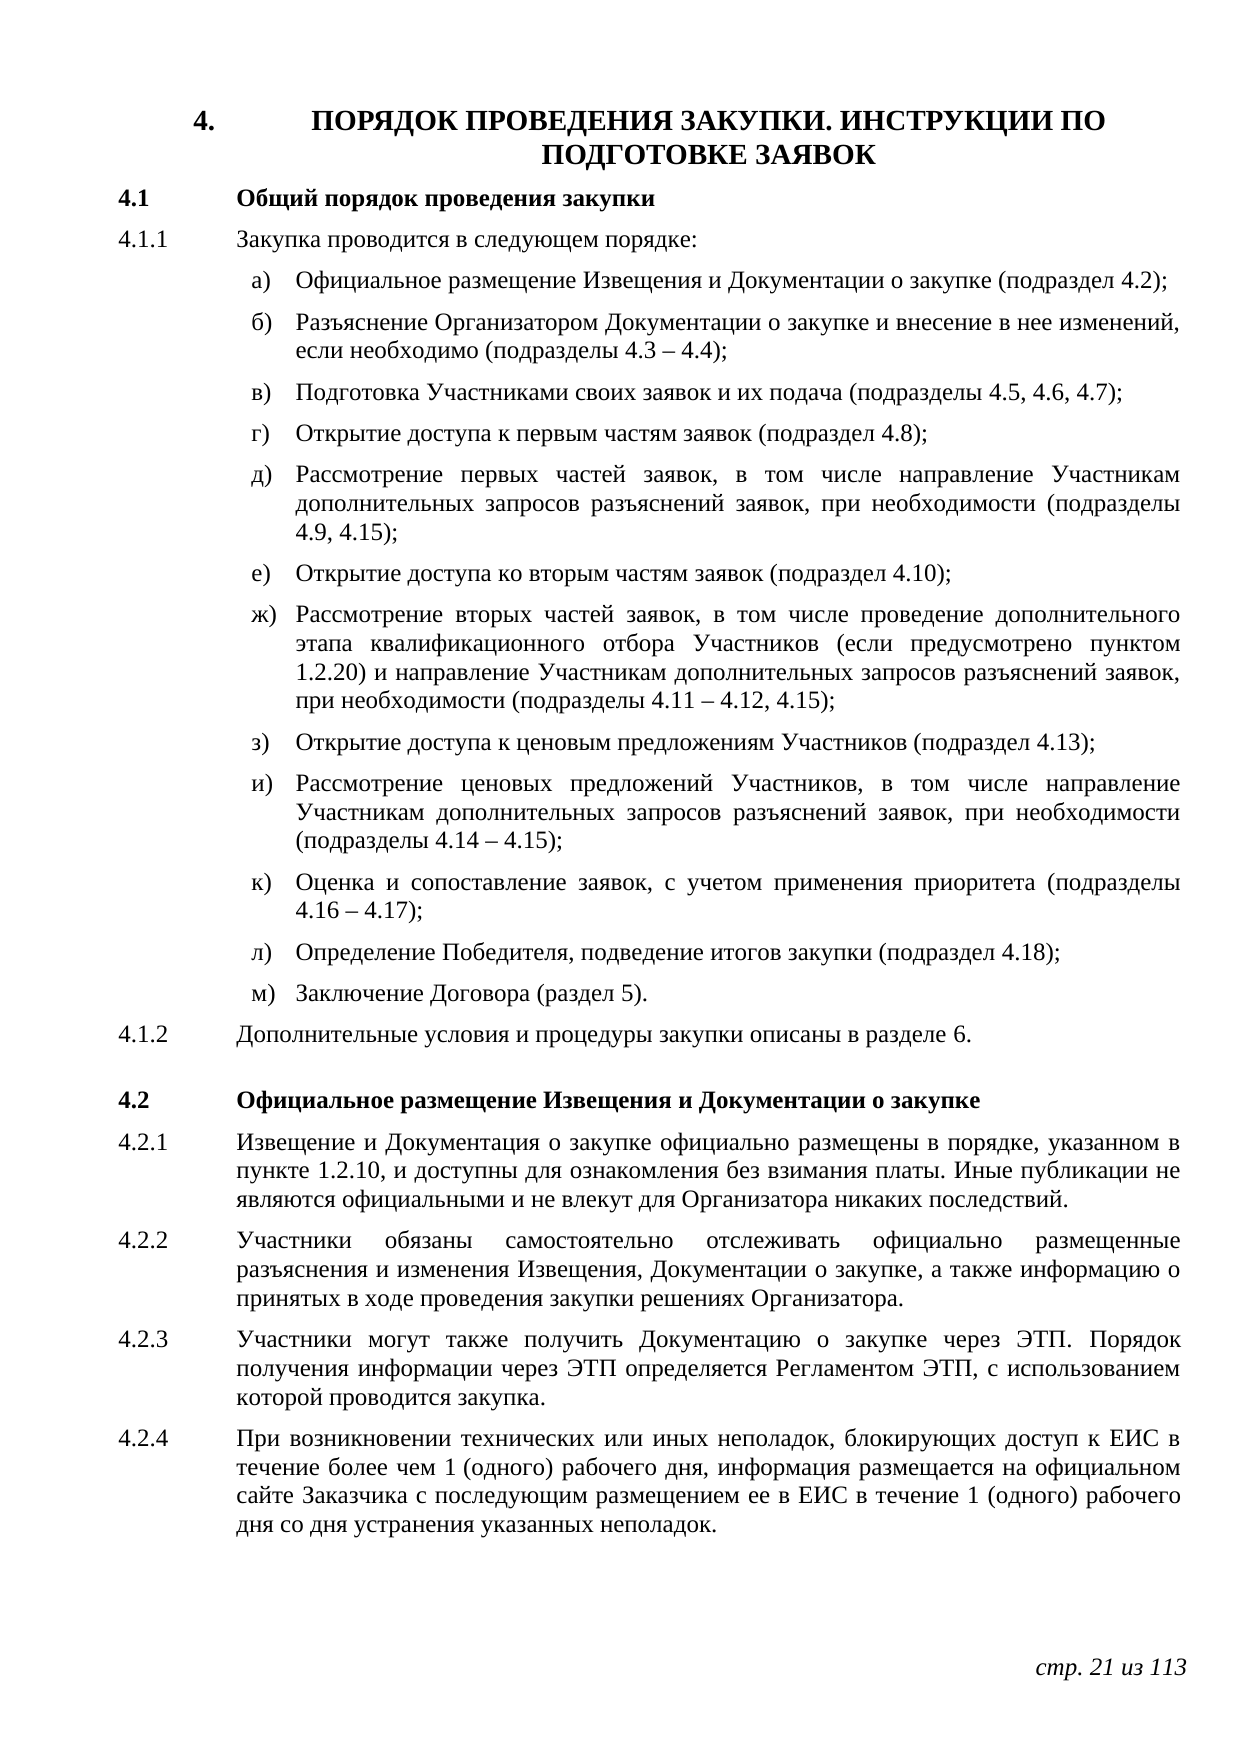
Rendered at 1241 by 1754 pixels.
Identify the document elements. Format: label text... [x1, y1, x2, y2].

list Заключение Договора (раздел 5). [251, 978, 1181, 1007]
list Рассмотрение ценовых предложений Участников, в том числе направление Участникам дополнительных запросов разъяснений заявок, при необходимости (подразделы 4.14 – 4.15); [251, 768, 1181, 854]
list Разъяснение Организатором Документации о закупке и внесение в нее изменений, если необходимо (подразделы 4.3 – 4.4); [251, 307, 1181, 364]
list Открытие доступа к ценовым предложениям Участников (подраздел 4.13); [251, 727, 1181, 756]
text При возникновении технических или иных неполадок, блокирующих доступ к ЕИС в течение более чем 1 (одного) рабочего дня, информация размещается на официальном сайте Заказчика с последующим размещением ее в ЕИС в течение 1 (одного) рабочего дня со дня устранения указанных неполадок. [118, 1423, 1181, 1538]
subtitle Общий порядок проведения закупки [118, 183, 1181, 212]
list Открытие доступа к первым частям заявок (подраздел 4.8); [251, 418, 1181, 447]
text Дополнительные условия и процедуры закупки описаны в разделе 6. [118, 1019, 1181, 1048]
list Рассмотрение первых частей заявок, в том числе направление Участникам дополнительных запросов разъяснений заявок, при необходимости (подразделы 4.9, 4.15); [251, 459, 1181, 546]
list Рассмотрение вторых частей заявок, в том числе проведение дополнительного этапа квалификационного отбора Участников (если предусмотрено пунктом 1.2.20) и направление Участникам дополнительных запросов разъяснений заявок, при необходимости (подразделы 4.11 – 4.12, 4.15); [251, 599, 1181, 714]
list Оценка и сопоставление заявок, с учетом применения приоритета (подразделы 4.16 – 4.17); [251, 867, 1181, 924]
subtitle ПОРЯДОК ПРОВЕДЕНИЯ ЗАКУПКИ. ИНСТРУКЦИИ ПО ПОДГОТОВКЕ ЗАЯВОК [118, 103, 1181, 171]
list Открытие доступа ко вторым частям заявок (подраздел 4.10); [251, 558, 1181, 587]
text Извещение и Документация о закупке официально размещены в порядке, указанном в пункте 1.2.10, и доступны для ознакомления без взимания платы. Иные публикации не являются официальными и не влекут для Организатора никаких последствий. [118, 1127, 1181, 1213]
text Закупка проводится в следующем порядке: [118, 224, 1181, 253]
text Участники обязаны самостоятельно отслеживать официально размещенные разъяснения и изменения Извещения, Документации о закупке, а также информацию о принятых в ходе проведения закупки решениях Организатора. [118, 1226, 1181, 1312]
list Подготовка Участниками своих заявок и их подача (подразделы 4.5, 4.6, 4.7); [251, 377, 1181, 406]
text Участники могут также получить Документацию о закупке через ЭТП. Порядок получения информации через ЭТП определяется Регламентом ЭТП, с использованием которой проводится закупка. [118, 1324, 1181, 1411]
list Официальное размещение Извещения и Документации о закупке (подраздел 4.2); [251, 266, 1181, 294]
subtitle Официальное размещение Извещения и Документации о закупке [118, 1086, 1181, 1114]
list Определение Победителя, подведение итогов закупки (подраздел 4.18); [251, 937, 1181, 966]
